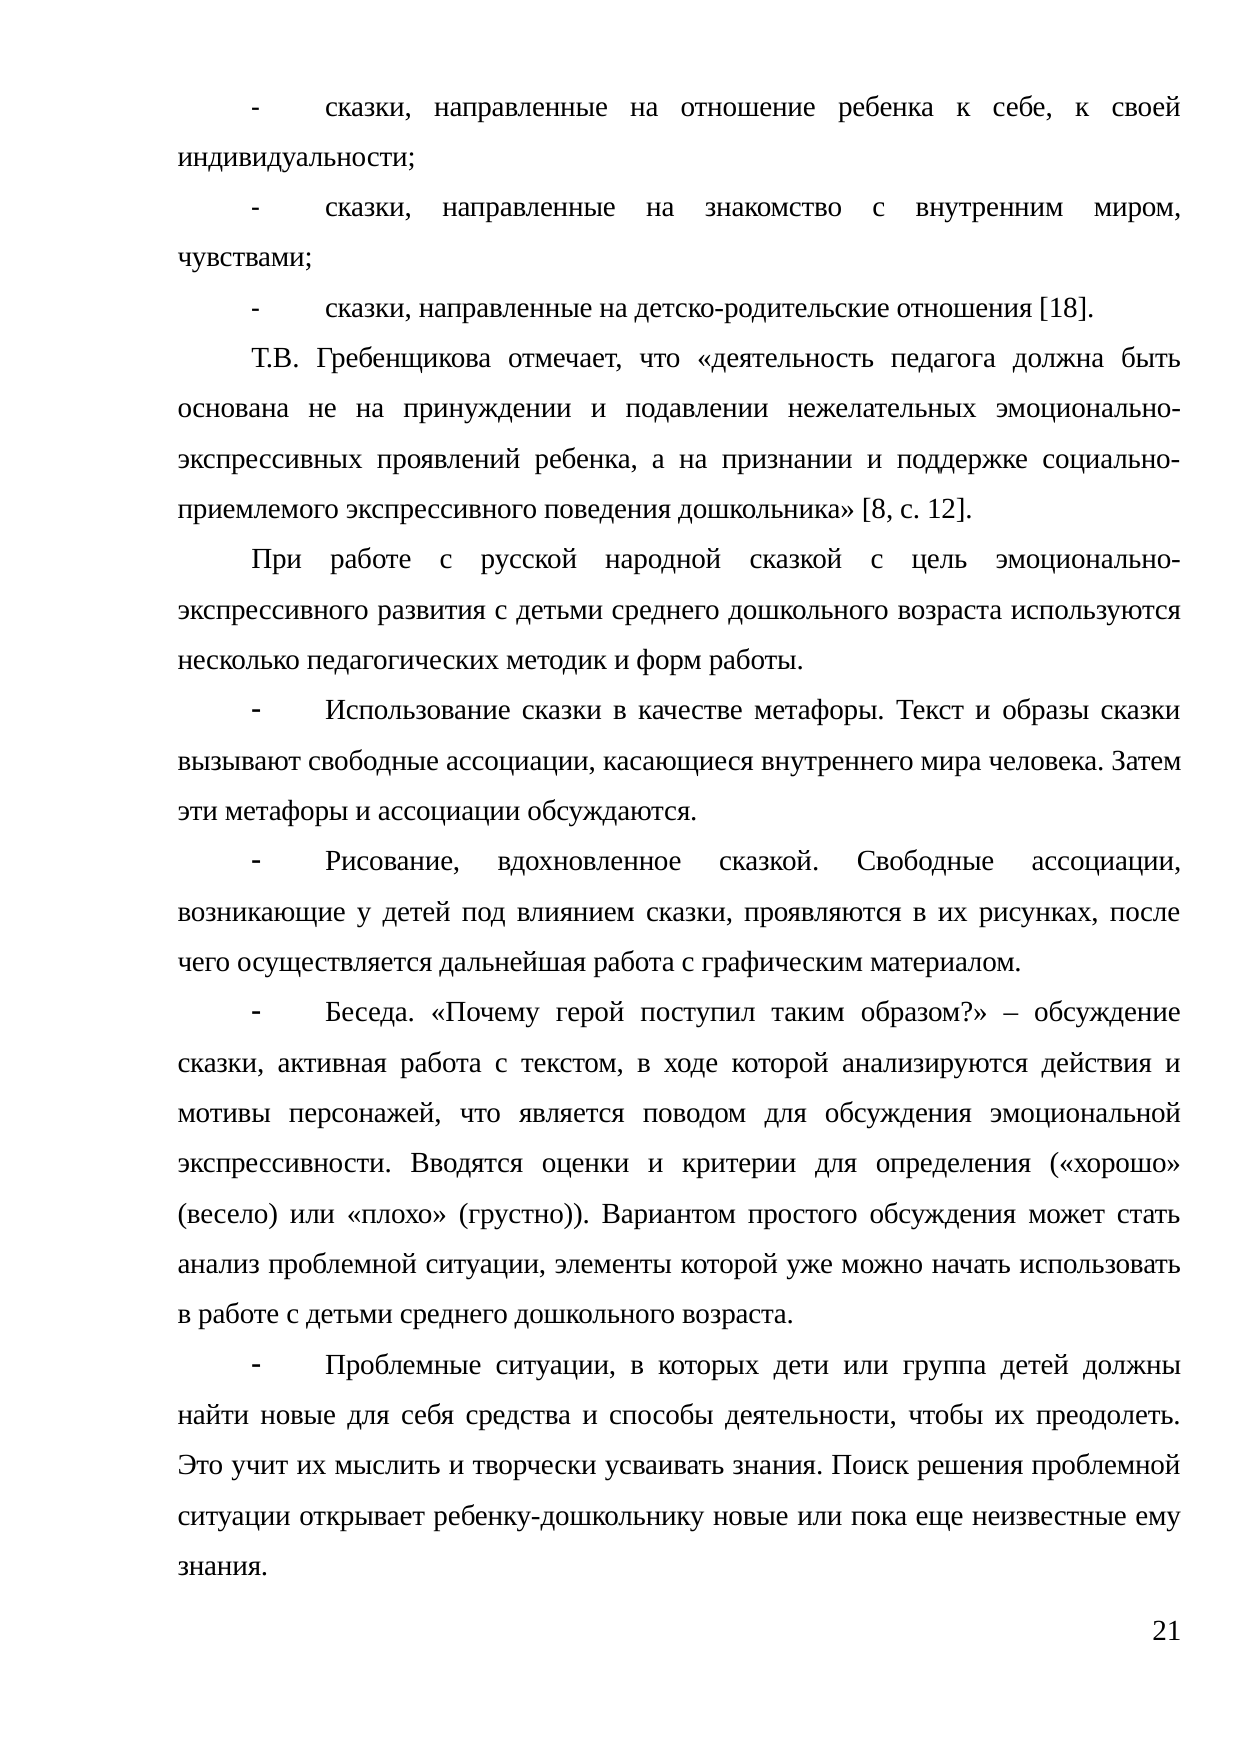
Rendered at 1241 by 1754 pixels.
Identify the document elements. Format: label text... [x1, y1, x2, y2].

list сказки, направленные на отношение ребенка к себе, к своей индивидуальности; [177, 89, 1181, 172]
text При работе с русской народной сказкой с цель эмоционально-экспрессивного развития с детьми среднего дошкольного возраста используются несколько педагогических методик и форм работы. [177, 541, 1181, 676]
list Беседа. «Почему герой поступил таким образом?» – обсуждение сказки, активная работа с текстом, в ходе которой анализируются действия и мотивы персонажей, что является поводом для обсуждения эмоциональной экспрессивности. Вводятся оценки и критерии для определения («хорошо» (весело) или «плохо» (грустно)). Вариантом простого обсуждения может стать анализ проблемной ситуации, элементы которой уже можно начать использовать в работе с детьми среднего дошкольного возраста. [177, 994, 1181, 1330]
list Использование сказки в качестве метафоры. Текст и образы сказки вызывают свободные ассоциации, касающиеся внутреннего мира человека. Затем эти метафоры и ассоциации обсуждаются. [177, 692, 1181, 827]
list сказки, направленные на знакомство с внутренним миром, чувствами; [177, 189, 1181, 273]
list Рисование, вдохновленное сказкой. Свободные ассоциации, возникающие у детей под влиянием сказки, проявляются в их рисунках, после чего осуществляется дальнейшая работа с графическим материалом. [177, 843, 1181, 978]
list Проблемные ситуации, в которых дети или группа детей должны найти новые для себя средства и способы деятельности, чтобы их преодолеть. Это учит их мыслить и творчески усваивать знания. Поиск решения проблемной ситуации открывает ребенку-дошкольнику новые или пока еще неизвестные ему знания. [177, 1347, 1181, 1582]
